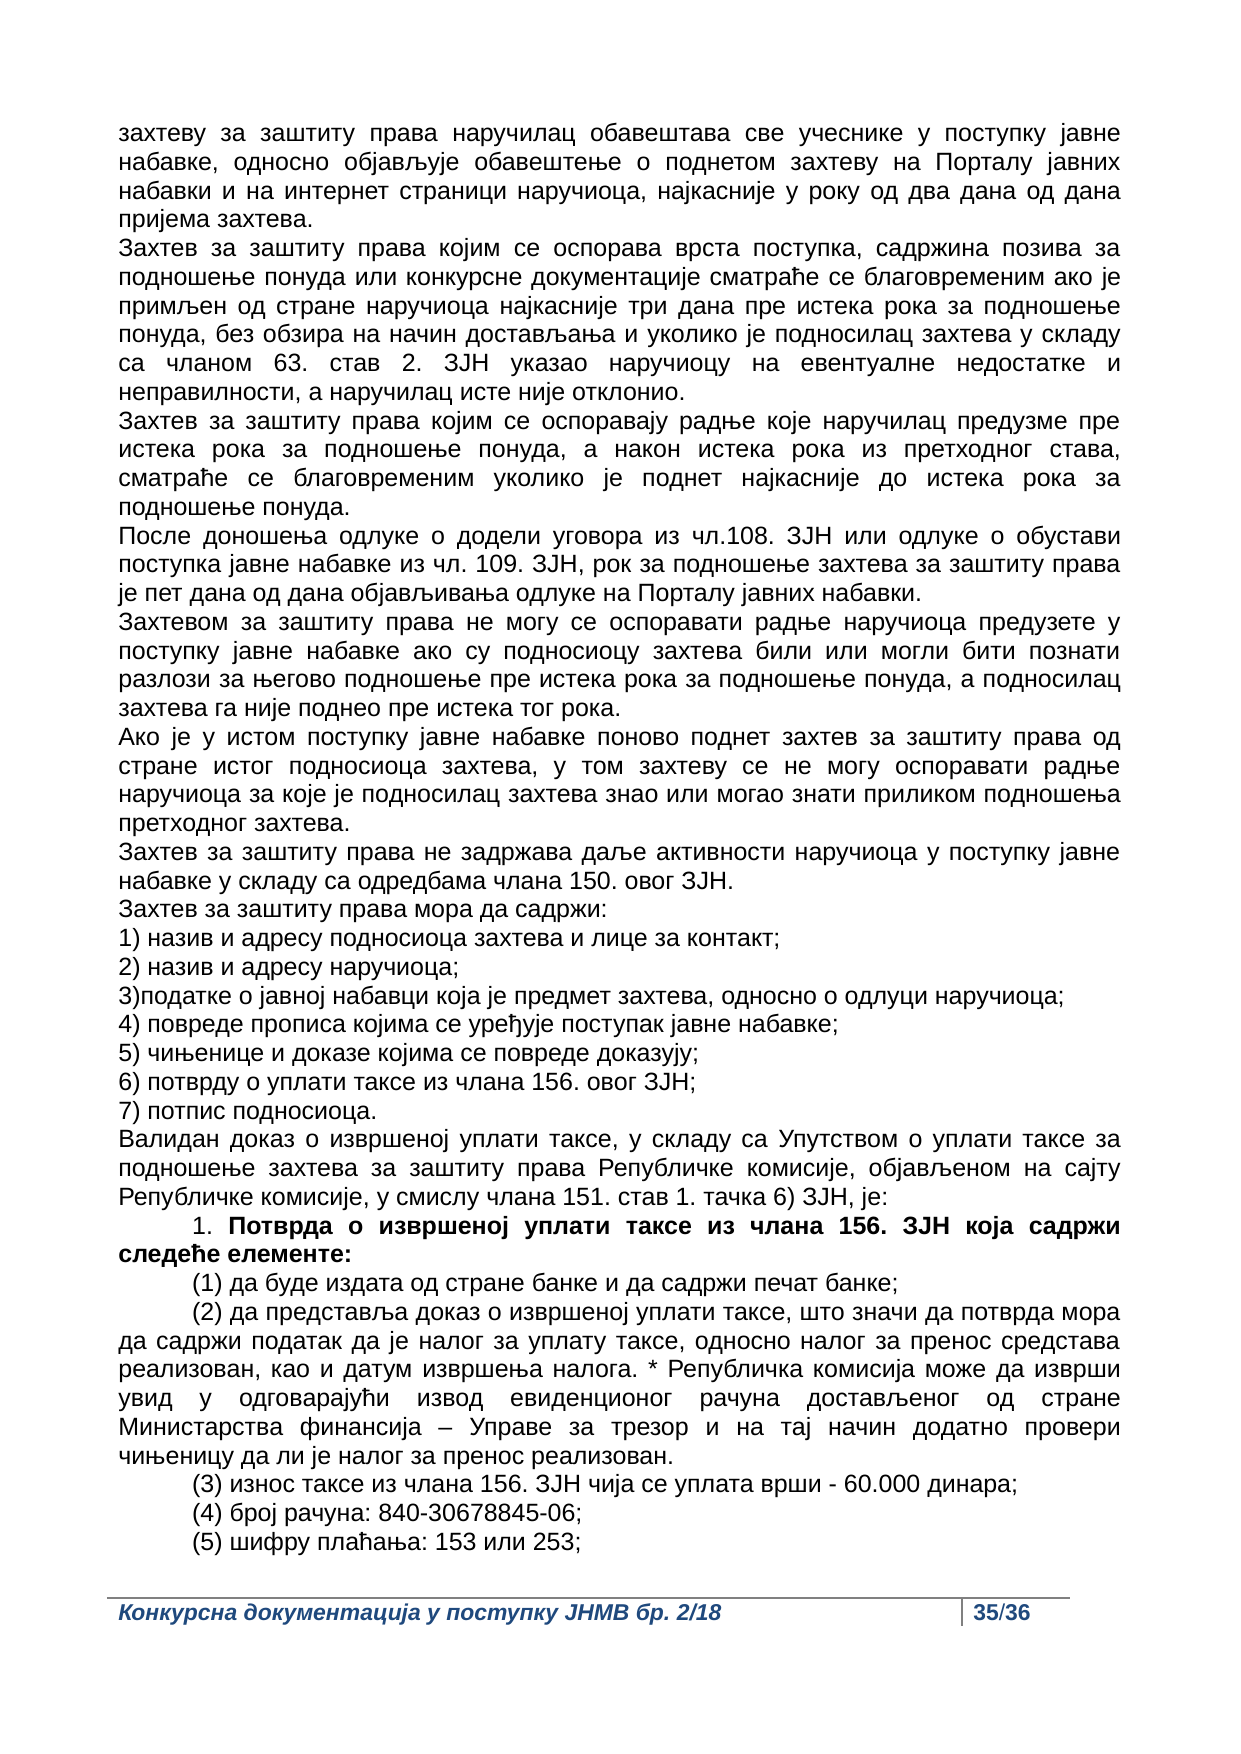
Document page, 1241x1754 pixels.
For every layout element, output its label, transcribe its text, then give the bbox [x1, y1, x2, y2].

text (5) шифру плаћања: 153 или 253; [118, 1527, 1122, 1556]
text (1) да буде издата од стране банке и да садржи печат банке; [118, 1268, 1122, 1297]
text 7) потпис подносиоца. [118, 1096, 1122, 1124]
text (4) број рачуна: 840-30678845-06; [118, 1498, 1122, 1527]
text Захтев за заштиту права не задржава даље активности наручиоца у поступку јавне набавке у складу са одредбама члана 150. овог ЗЈН. [118, 837, 1122, 894]
text Захтевом за заштиту права не могу се оспоравати радње наручиоца предузете у поступку јавне набавке ако су подносиоцу захтева били или могли бити познати разлози за његово подношење пре истека рока за подношење понуда, а подносилац захтева га није поднео пре истека тог рока. [118, 607, 1122, 722]
text (2) да представља доказ о извршеној уплати таксе, што значи да потврда мора да садржи податак да је налог за уплату таксе, односно налог за пренос средстава реализован, као и датум извршења налога. * Републичка комисија може да изврши увид у одговарајући извод евиденционог рачуна достављеног од стране Министарства финансија – Управе за трезор и на тај начин додатно провери чињеницу да ли је налог за пренос реализован. [118, 1297, 1122, 1469]
text Захтев за заштиту права којим се оспорава врста поступка, садржина позива за подношење понуда или конкурсне документације сматраће се благовременим ако је примљен од стране наручиоца најкасније три дана пре истека рока за подношење понуда, без обзира на начин достављања и уколико је подносилац захтева у складу са чланом 63. став 2. ЗЈН указао наручиоцу на евентуалне недостатке и неправилности, а наручилац исте није отклонио. [118, 233, 1122, 406]
text 4) повреде прописа којима се уређује поступак јавне набавке; [118, 1009, 1122, 1038]
text 3)податке о јавној набавци која је предмет захтева, односно о одлуци наручиоца; [118, 981, 1122, 1009]
text 6) потврду о уплати таксе из члана 156. овог ЗЈН; [118, 1067, 1122, 1096]
text Валидан доказ о извршеној уплати таксе, у складу са Упутством о уплати таксе за подношење захтева за заштиту права Републичке комисије, објављеном на сајту Републичке комисије, у смислу члана 151. став 1. тачка 6) ЗЈН, је: [118, 1124, 1122, 1211]
text После доношења одлуке о додели уговора из чл.108. ЗЈН или одлуке о обустави поступка јавне набавке из чл. 109. ЗЈН, рок за подношење захтева за заштиту права је пет дана од дана објављивања одлуке на Порталу јавних набавки. [118, 521, 1122, 607]
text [118, 118, 1122, 233]
text 2) назив и адресу наручиоца; [118, 952, 1122, 981]
text Ако је у истом поступку јавне набавке поново поднет захтев за заштиту права од стране истог подносиоца захтева, у том захтеву се не могу оспоравати радње наручиоца за које је подносилац захтева знао или могао знати приликом подношења претходног захтева. [118, 722, 1122, 837]
text Захтев за заштиту права којим се оспоравају радње које наручилац предузме пре истека рока за подношење понуда, а након истека рока из претходног става, сматраће се благовременим уколико је поднет најкасније до истека рока за подношење понуда. [118, 406, 1122, 521]
text 1) назив и адресу подносиоца захтева и лице за контакт; [118, 923, 1122, 952]
text 5) чињенице и доказе којима се повреде доказују; [118, 1038, 1122, 1067]
text Захтев за заштиту права мора да садржи: [118, 894, 1122, 923]
text 1. Потврда о извршеној уплати таксе из члана 156. ЗЈН која садржи следеће елементе: [118, 1211, 1122, 1268]
text (3) износ таксе из члана 156. ЗЈН чија се уплата врши - 60.000 динара; [118, 1469, 1122, 1498]
